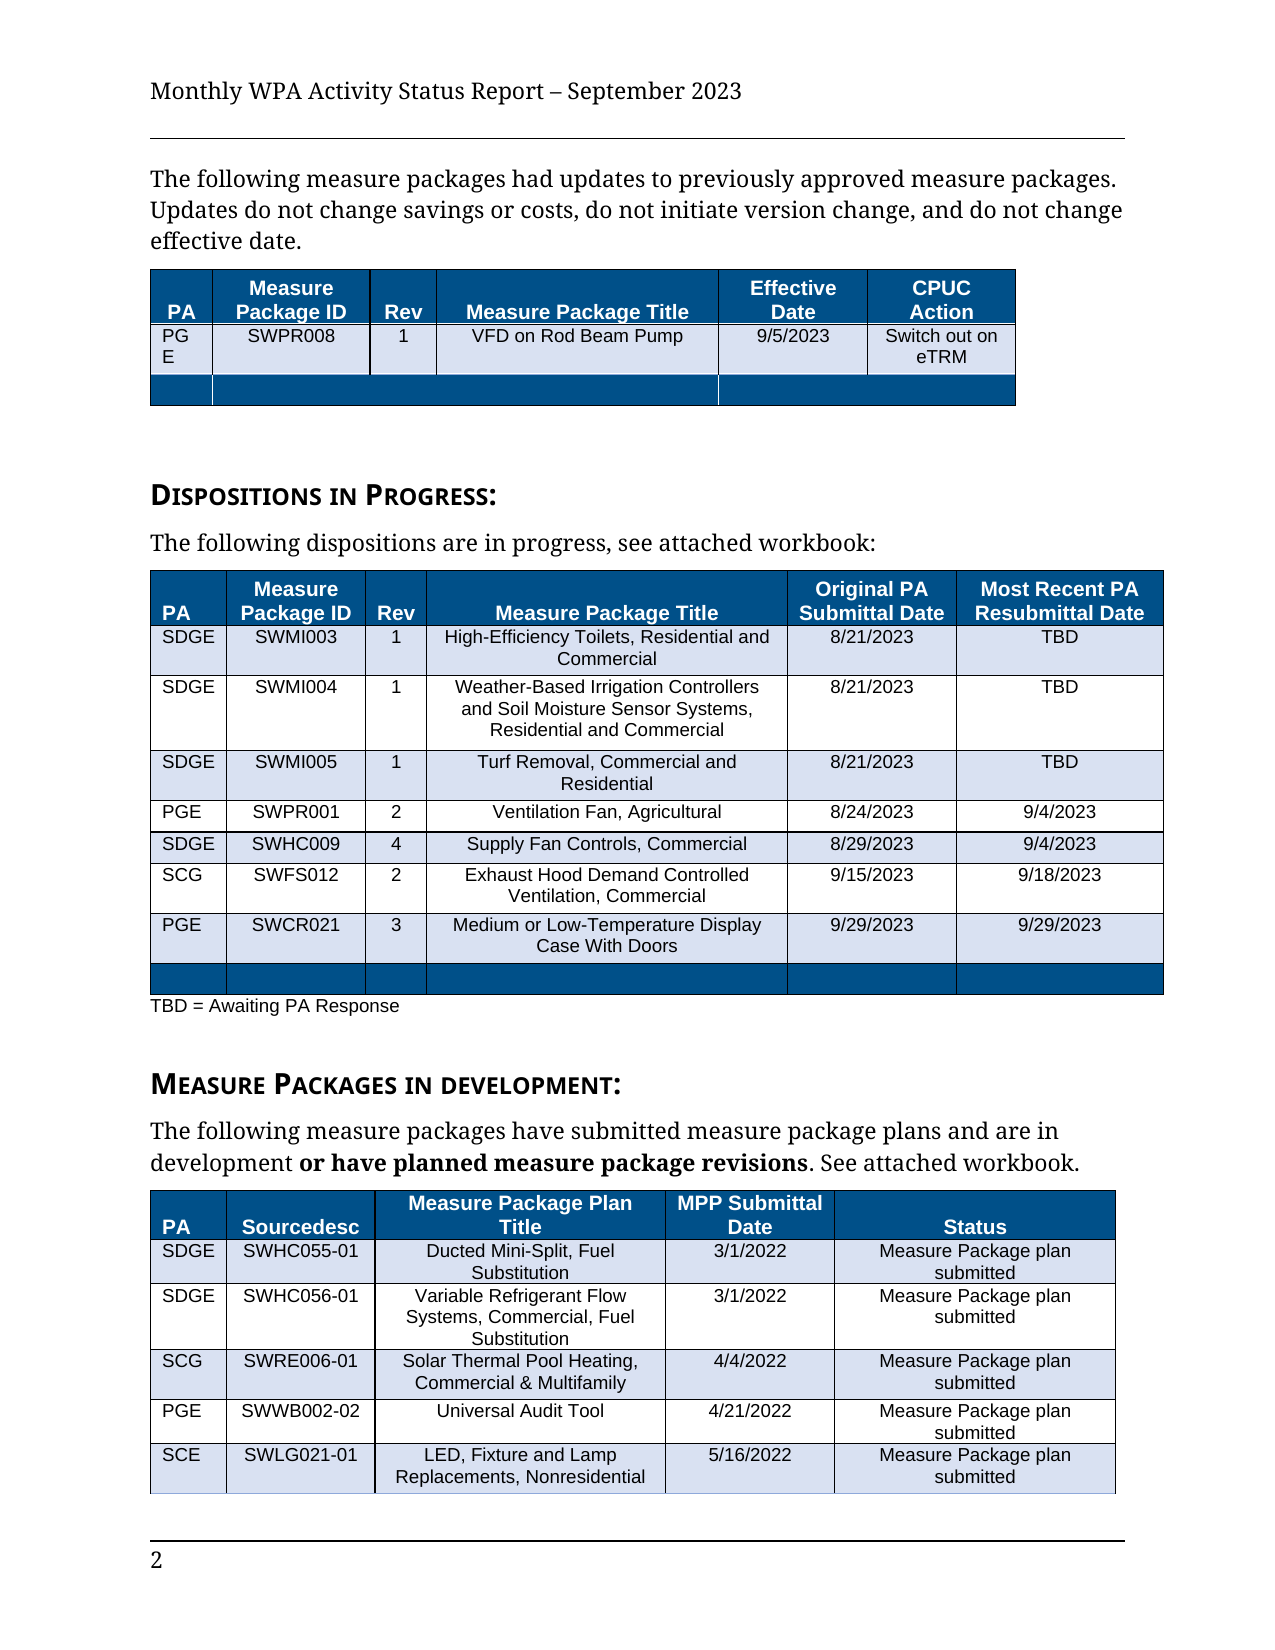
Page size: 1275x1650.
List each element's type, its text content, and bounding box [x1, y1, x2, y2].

text TBD = Awaiting PA Response [150, 995, 1125, 1016]
table_cell SDGE [151, 1284, 226, 1349]
table_cell TBD [957, 676, 1163, 750]
table_cell [366, 964, 426, 994]
table_header Status [835, 1191, 1115, 1239]
table_cell [370, 375, 436, 405]
text The following dispositions are in progress, see attached workbook: [150, 527, 1125, 558]
table_cell 8/21/2023 [788, 676, 956, 750]
table_cell 3 [366, 914, 426, 963]
table_header PA [151, 270, 212, 323]
table_cell 9/5/2023 [719, 325, 867, 373]
table_cell 1 [366, 751, 426, 800]
table_cell [427, 964, 787, 994]
text The following measure packages have submitted measure package plans and are in development or have planned measure package revisions. See attached workbook. [150, 1115, 1125, 1178]
table_header Measure Package ID [213, 270, 369, 323]
table_header Sourcedesc [227, 1191, 374, 1239]
table_header Measure Package Title [437, 270, 718, 323]
table_cell [868, 375, 1015, 405]
table_header PA [151, 571, 226, 625]
table_cell 3/1/2022 [666, 1240, 834, 1283]
table_cell 1 [371, 325, 436, 373]
table_cell Medium or Low-Temperature Display Case With Doors [427, 914, 787, 963]
table_cell 3/1/2022 [666, 1284, 834, 1349]
table_cell SDGE [151, 1240, 226, 1283]
table_cell Universal Audit Tool [376, 1400, 665, 1443]
table_cell SWMI005 [227, 751, 365, 800]
table_header Original PA Submittal Date [788, 571, 956, 625]
table_cell 2 [366, 801, 426, 831]
table_cell [151, 375, 212, 405]
table_cell Ducted Mini-Split, Fuel Substitution [376, 1240, 665, 1283]
table_cell 9/29/2023 [788, 914, 956, 963]
table_cell VFD on Rod Beam Pump [437, 325, 718, 373]
table_cell TBD [957, 751, 1163, 800]
table_cell Measure Package plan submitted [835, 1444, 1115, 1493]
table_header Measure Package ID [227, 571, 365, 625]
table_cell 9/18/2023 [957, 864, 1163, 913]
table_cell SWMI004 [227, 676, 365, 750]
table_cell 8/21/2023 [788, 751, 956, 800]
table_header Rev [366, 571, 426, 625]
table_cell SWFS012 [227, 864, 365, 913]
table_cell SWHC009 [227, 833, 365, 863]
table_cell Solar Thermal Pool Heating, Commercial & Multifamily [376, 1350, 665, 1399]
table_cell PGE [151, 801, 226, 831]
table_cell 9/4/2023 [957, 833, 1163, 863]
table_cell SDGE [151, 626, 226, 675]
table_cell [436, 375, 718, 405]
table_cell Turf Removal, Commercial and Residential [427, 751, 787, 800]
table_header CPUC Action [868, 270, 1015, 323]
table_cell PGE [151, 325, 212, 373]
table_cell Switch out on eTRM [868, 325, 1015, 373]
table_header PA [151, 1191, 226, 1239]
table_cell Measure Package plan submitted [835, 1400, 1115, 1443]
table_cell Measure Package plan submitted [835, 1240, 1115, 1283]
table_cell 9/15/2023 [788, 864, 956, 913]
table_cell 4 [366, 833, 426, 863]
table_cell Weather-Based Irrigation Controllers and Soil Moisture Sensor Systems, Residential and Commercial [427, 676, 787, 750]
table_cell SCE [151, 1444, 226, 1493]
table_cell 8/29/2023 [788, 833, 956, 863]
table_cell 9/4/2023 [957, 801, 1163, 831]
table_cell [376, 1444, 665, 1493]
table_cell 4/21/2022 [666, 1400, 834, 1443]
table_cell SCG [151, 864, 226, 913]
table_cell SWCR021 [227, 914, 365, 963]
table_cell SWLG021-01 [227, 1444, 374, 1493]
table_cell [788, 964, 956, 994]
table_cell SWHC055-01 [227, 1240, 374, 1283]
table_cell Exhaust Hood Demand Controlled Ventilation, Commercial [427, 864, 787, 913]
table_cell [213, 375, 370, 405]
table_cell 4/4/2022 [666, 1350, 834, 1399]
table_cell [719, 375, 868, 405]
table_cell SWHC056-01 [227, 1284, 374, 1349]
table_cell SCG [151, 1350, 226, 1399]
table_cell 8/24/2023 [788, 801, 956, 831]
table_cell SDGE [151, 676, 226, 750]
subtitle Measure Packages in development: [150, 1063, 1125, 1103]
subtitle Dispositions in Progress: [150, 474, 1125, 514]
table_cell PGE [151, 914, 226, 963]
table_cell SDGE [151, 833, 226, 863]
table_cell Ventilation Fan, Agricultural [427, 801, 787, 831]
table_header Most Recent PA Resubmittal Date [957, 571, 1163, 625]
table_cell 8/21/2023 [788, 626, 956, 675]
table_header Measure Package Plan Title [376, 1191, 665, 1239]
table_cell [227, 964, 365, 994]
table_cell Variable Refrigerant Flow Systems, Commercial, Fuel Substitution [376, 1284, 665, 1349]
table_cell SWPR008 [213, 325, 369, 373]
table_cell SWWB002-02 [227, 1400, 374, 1443]
table_header Measure Package Title [427, 571, 787, 625]
table_cell 1 [366, 626, 426, 675]
table_cell SWMI003 [227, 626, 365, 675]
table_cell 1 [366, 676, 426, 750]
table_header Effective Date [719, 270, 867, 323]
table_cell 2 [366, 864, 426, 913]
table_cell Supply Fan Controls, Commercial [427, 833, 787, 863]
table_header Rev [371, 270, 436, 323]
table_header MPP Submittal Date [666, 1191, 834, 1239]
table_cell SWRE006-01 [227, 1350, 374, 1399]
text The following measure packages had updates to previously approved measure packages. Updates do not change savings or costs, do not initiate version change, and do not change effective date. [150, 162, 1125, 256]
table_cell [957, 964, 1163, 994]
table_cell SDGE [151, 751, 226, 800]
table_cell 9/29/2023 [957, 914, 1163, 963]
table_cell TBD [957, 626, 1163, 675]
table_cell Measure Package plan submitted [835, 1284, 1115, 1349]
table_cell High-Efficiency Toilets, Residential and Commercial [427, 626, 787, 675]
table_cell Measure Package plan submitted [835, 1350, 1115, 1399]
table_cell 5/16/2022 [666, 1444, 834, 1493]
table_cell PGE [151, 1400, 226, 1443]
table_cell [151, 964, 226, 994]
table_cell SWPR001 [227, 801, 365, 831]
